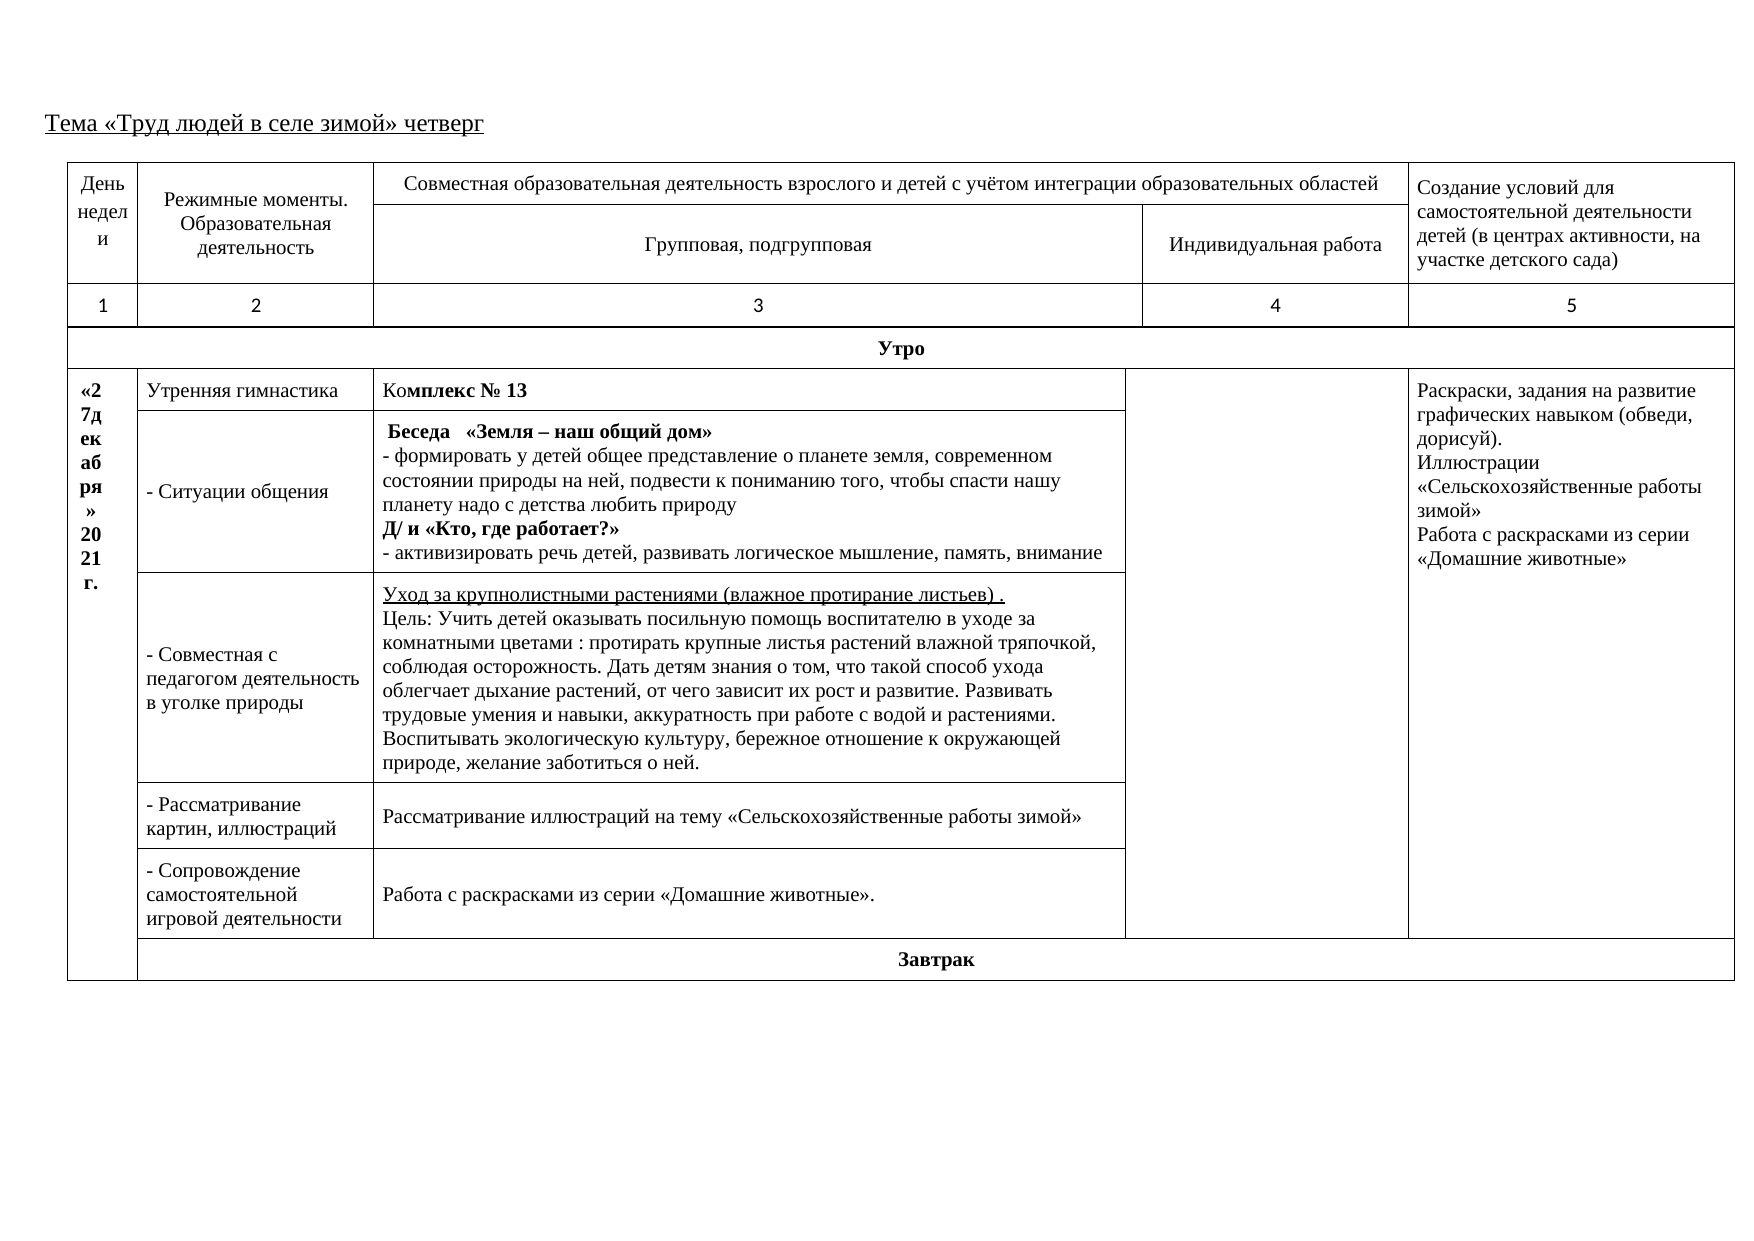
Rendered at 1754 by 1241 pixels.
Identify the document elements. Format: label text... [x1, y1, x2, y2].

table_header Создание условий для самостоятельной деятельности детей (в центрах активности, на участке детского сада) [1409, 163, 1734, 283]
table_cell Групповая, подгрупповая [374, 205, 1142, 283]
table_cell - Сопровождение самостоятельной игровой деятельности [138, 849, 373, 938]
table_cell Утро [68, 328, 1734, 368]
table_cell Комплекс № 13 [374, 369, 1125, 410]
table_cell Беседа «Земля – наш общий дом» - формировать у детей общее представление о планете земля, современном состоянии природы на ней, подвести к пониманию того, чтобы спасти нашу планету надо с детства любить природу Д/ и «Кто, где работает?» - активизировать речь детей, развивать логическое мышление, память, внимание [374, 411, 1125, 572]
table_cell 2 [138, 284, 373, 326]
table_cell Индивидуальная работа [1143, 205, 1408, 283]
table_cell Завтрак [138, 939, 1734, 980]
table_cell Рассматривание иллюстраций на тему «Сельскохозяйственные работы зимой» [374, 783, 1125, 848]
table_cell Утренняя гимнастика [138, 369, 373, 410]
table_cell - Рассматривание картин, иллюстраций [138, 783, 373, 848]
table_cell Уход за крупнолистными растениями (влажное протирание листьев) . Цель: Учить детей оказывать посильную помощь воспитателю в уходе за комнатными цветами : протирать крупные листья растений влажной тряпочкой, соблюдая осторожность. Дать детям знания о том, что такой способ ухода облегчает дыхание растений, от чего зависит их рост и развитие. Развивать трудовые умения и навыки, аккуратность при работе с водой и растениями. Воспитывать экологическую культуру, бережное отношение к окружающей природе, желание заботиться о ней. [374, 573, 1125, 782]
table_header Режимные моменты. Образовательная деятельность [138, 163, 373, 283]
table_cell 4 [1143, 284, 1408, 326]
table_cell Работа с раскрасками из серии «Домашние животные». [374, 849, 1125, 938]
table_cell Раскраски, задания на развитие графических навыком (обведи, дорисуй). Иллюстрации «Сельскохозяйственные работы зимой» Работа с раскрасками из серии «Домашние животные» [1409, 369, 1734, 938]
table_cell - Ситуации общения [138, 411, 373, 572]
table_header День недели [68, 163, 137, 283]
table_cell - Совместная с педагогом деятельность в уголке природы [138, 573, 373, 782]
table_header Совместная образовательная деятельность взрослого и детей с учётом интеграции образовательных областей [374, 163, 1408, 203]
table_cell 3 [374, 284, 1142, 326]
table_cell 5 [1409, 284, 1734, 326]
text Тема «Труд людей в селе зимой» четверг [44, 108, 1728, 137]
table_cell «27декабря» 2021г. [68, 369, 137, 980]
table_cell [1126, 369, 1408, 938]
table_cell 1 [68, 284, 137, 326]
